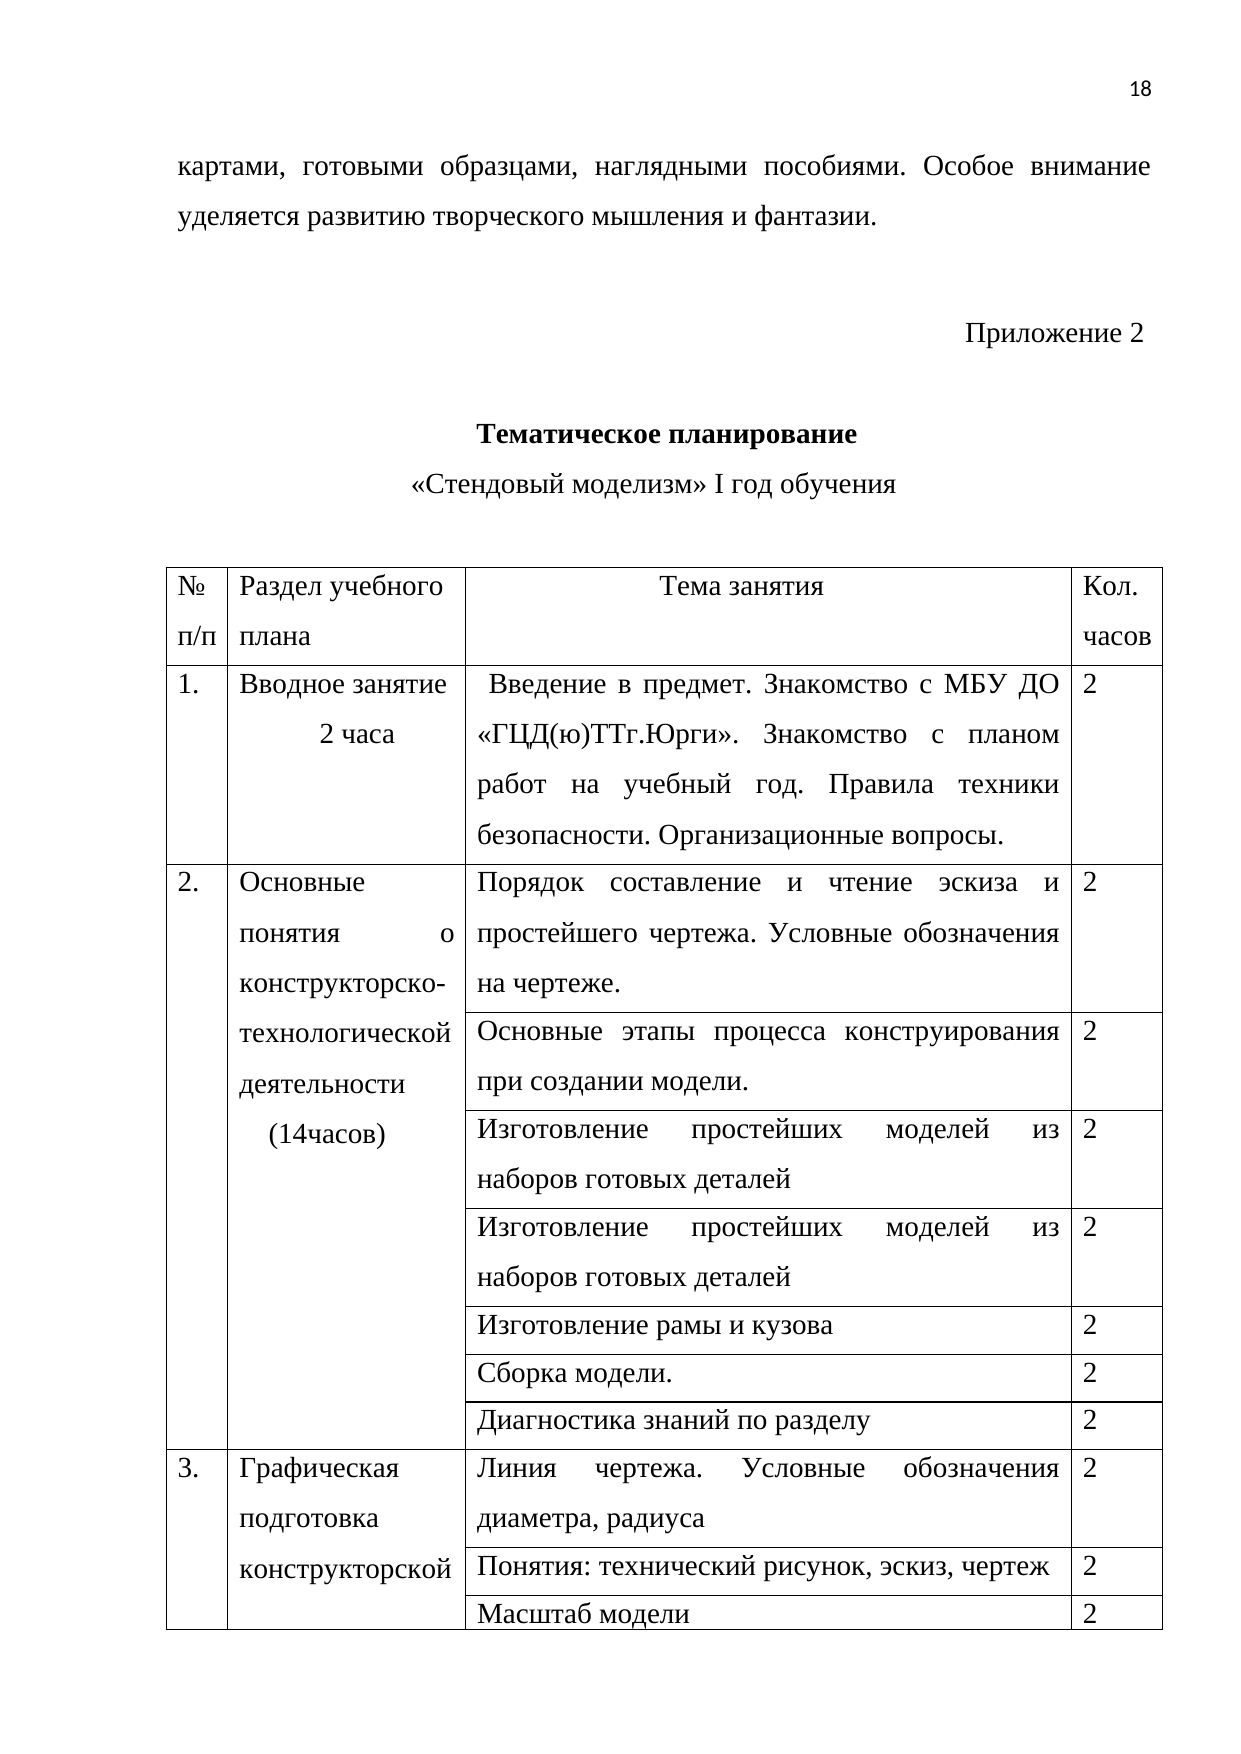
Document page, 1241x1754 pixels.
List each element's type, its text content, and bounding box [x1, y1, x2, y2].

table_cell Масштаб модели [466, 1596, 1071, 1629]
table_header № п/п [167, 568, 227, 665]
table_cell Порядок составление и чтение эскиза и простейшего чертежа. Условные обозначения на чертеже. [466, 865, 1071, 1012]
table_cell Изготовление простейших моделей из наборов готовых деталей [466, 1209, 1071, 1306]
table_cell Изготовление простейших моделей из наборов готовых деталей [466, 1111, 1071, 1208]
table_cell 2 [1072, 1355, 1162, 1401]
table_header Тема занятия [466, 568, 1071, 665]
table_cell 2 [1072, 1450, 1162, 1547]
table_cell Графическая подготовка конструкторской деятельности (24часа) [228, 1450, 465, 1629]
table_cell 2 [1072, 1548, 1162, 1595]
table_cell Основные этапы процесса конструирования при создании модели. [466, 1013, 1071, 1110]
text Тематическое планирование [177, 416, 1152, 449]
table_cell Диагностика знаний по разделу [466, 1403, 1071, 1449]
table_cell 2 [1072, 1307, 1162, 1354]
table_cell 2 [1072, 865, 1162, 1012]
table_cell 2 [1072, 1111, 1162, 1208]
table_cell Введение в предмет. Знакомство с МБУ ДО «ГЦД(ю)ТТг.Юрги». Знакомство с планом работ на учебный год. Правила техники безопасности. Организационные вопросы. [466, 666, 1071, 863]
table_cell 2. [167, 865, 227, 1449]
table_cell 2 [1072, 1013, 1162, 1110]
table_cell 2 [1072, 1403, 1162, 1449]
table_cell 2 [1072, 1596, 1162, 1629]
table_header Кол. часов [1072, 568, 1162, 665]
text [177, 148, 1152, 232]
table_cell Основные понятия о конструкторско-технологической деятельности (14часов) [228, 865, 465, 1449]
table_cell 2 [1072, 666, 1162, 863]
text Приложение 2 [177, 315, 1152, 349]
table_cell 2 [1072, 1209, 1162, 1306]
text «Стендовый моделизм» I год обучения [177, 466, 1152, 500]
table_cell 3. [167, 1450, 227, 1629]
table_cell Вводное занятие 2 часа [228, 666, 465, 863]
table_cell Понятия: технический рисунок, эскиз, чертеж [466, 1548, 1071, 1595]
table_cell Сборка модели. [466, 1355, 1071, 1401]
table_header Раздел учебного плана [228, 568, 465, 665]
table_cell Изготовление рамы и кузова [466, 1307, 1071, 1354]
table_cell Линия чертежа. Условные обозначения диаметра, радиуса [466, 1450, 1071, 1547]
table_cell 1. [167, 666, 227, 863]
